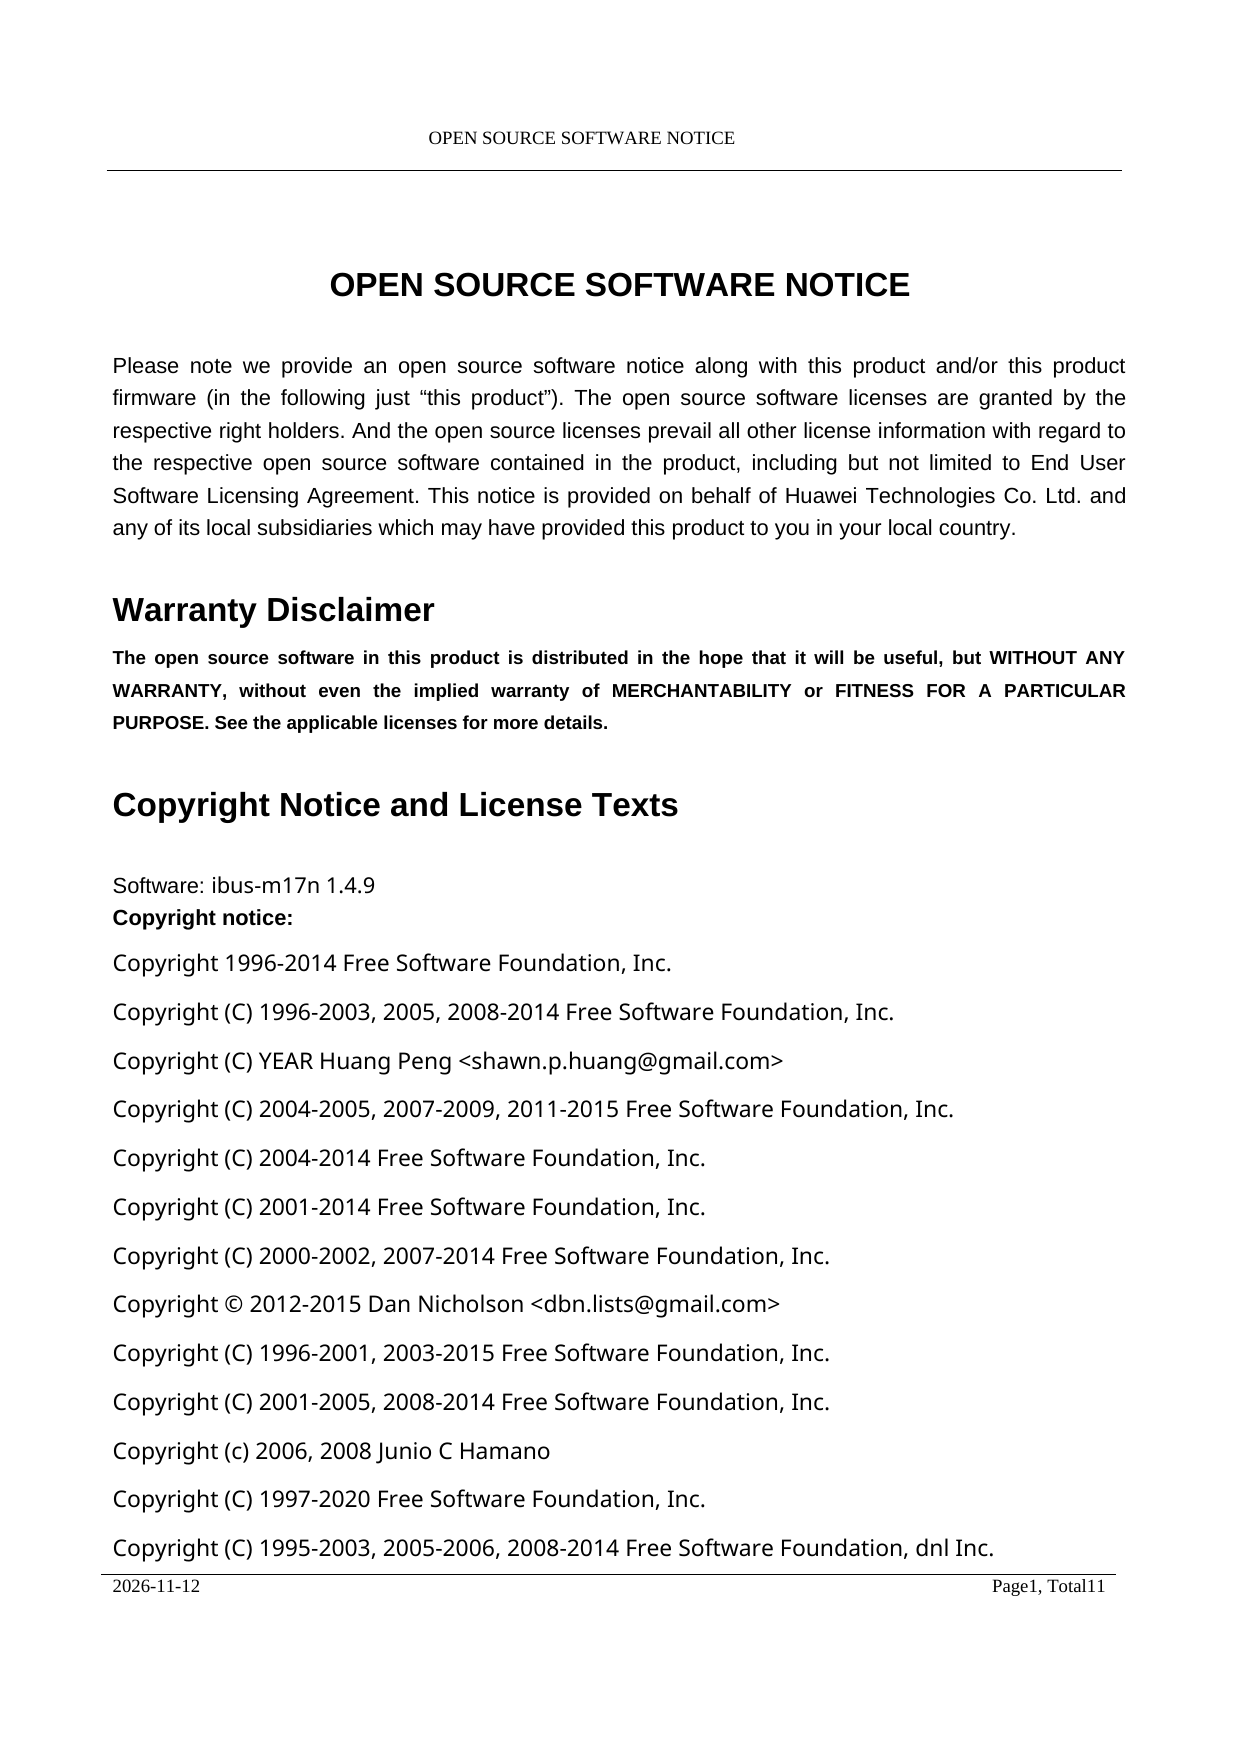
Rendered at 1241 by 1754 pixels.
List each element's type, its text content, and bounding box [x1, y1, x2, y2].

text Copyright Notice and License Texts [112, 771, 1128, 836]
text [112, 947, 1128, 1564]
text Warranty Disclaimer [112, 576, 1128, 641]
text Copyright notice: [112, 901, 1128, 934]
text The open source software in this product is distributed in the hope that it will be useful, but WITHOUT ANY WARRANTY, without even the implied warranty of MERCHANTABILITY or FITNESS FOR A PARTICULAR PURPOSE. See the applicable licenses for more details. [112, 641, 1128, 739]
text Please note we provide an open source software notice along with this product and/or this product firmware (in the following just “this product”). The open source software licenses are granted by the respective right holders. And the open source licenses prevail all other license information with regard to the respective open source software contained in the product, including but not limited to End User Software Licensing Agreement. This notice is provided on behalf of Huawei Technologies Co. Ltd. and any of its local subsidiaries which may have provided this product to you in your local country. [112, 349, 1128, 544]
text Software: ibus-m17n 1.4.9 [112, 869, 1128, 901]
text OPEN SOURCE SOFTWARE NOTICE [112, 251, 1128, 316]
